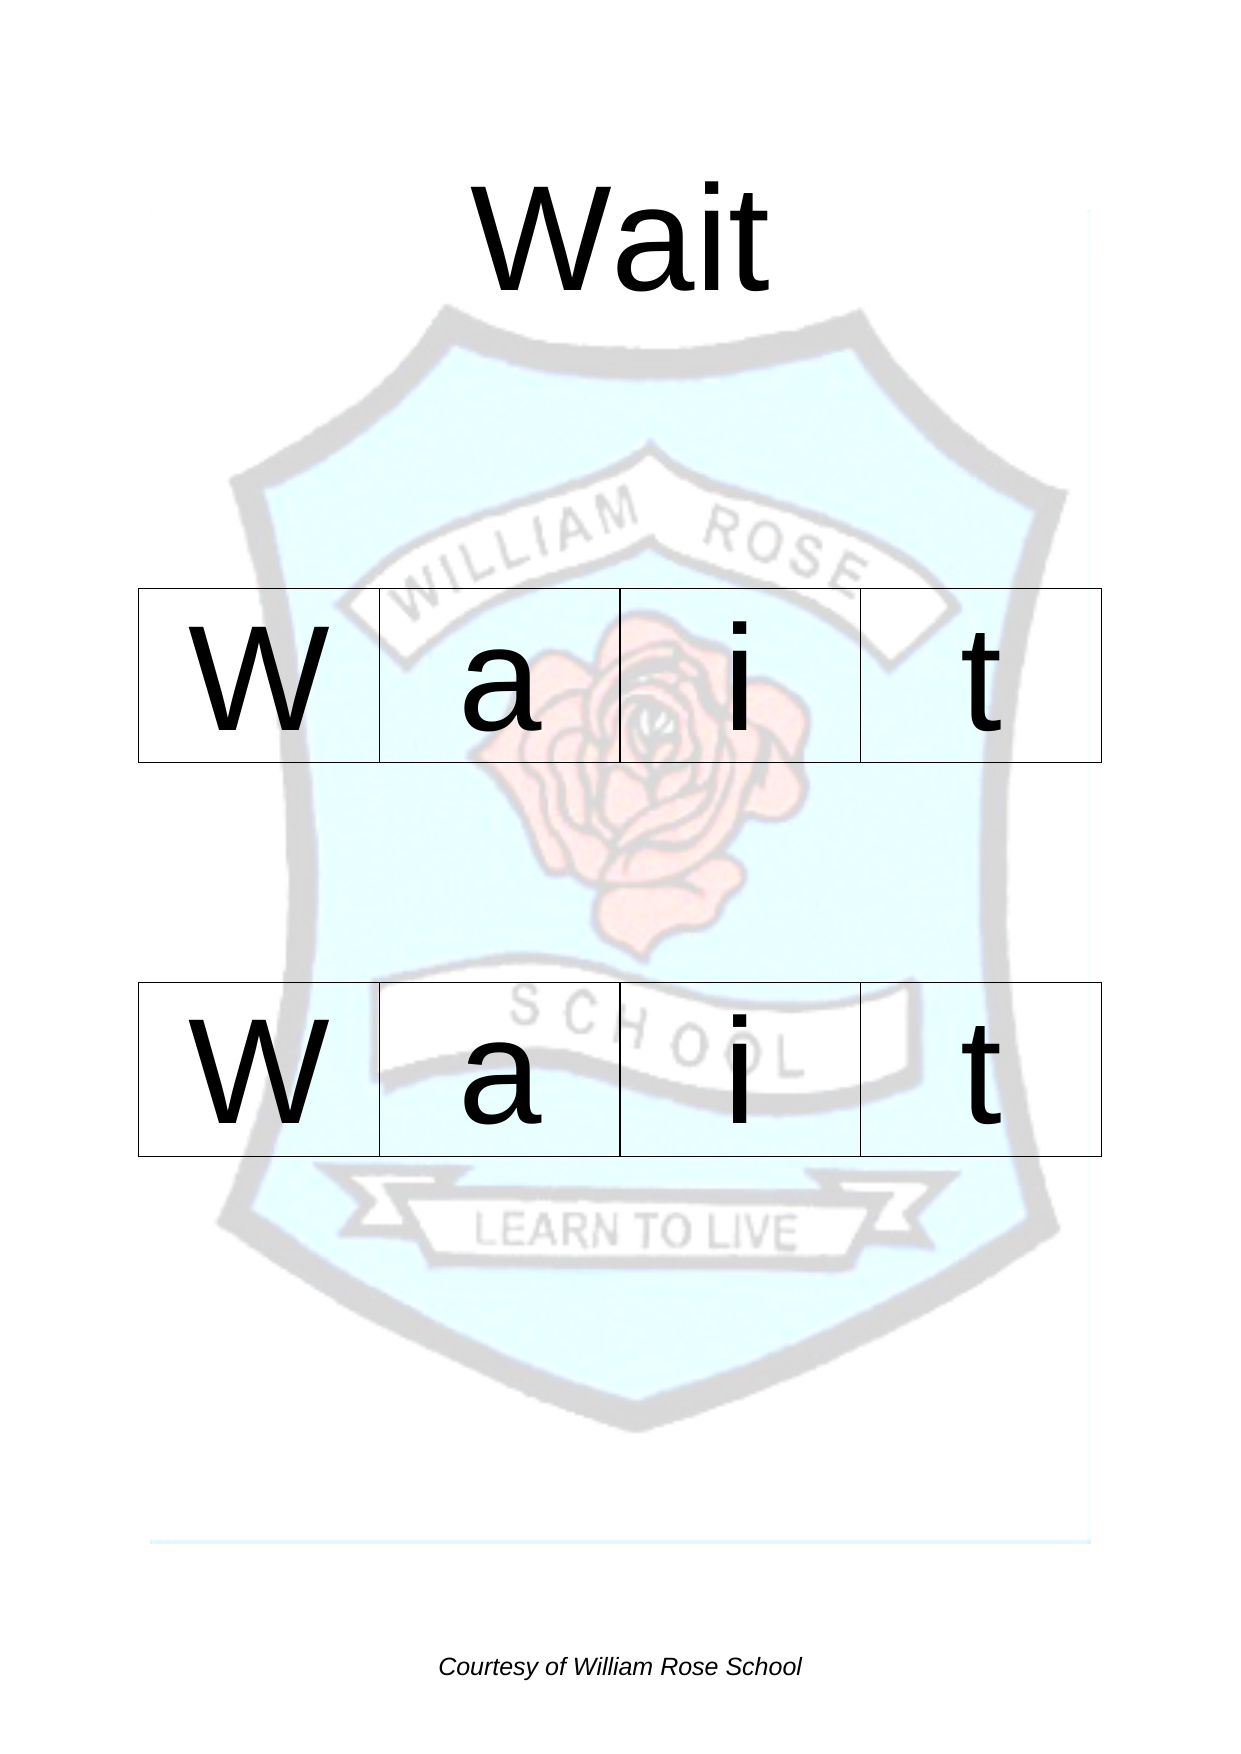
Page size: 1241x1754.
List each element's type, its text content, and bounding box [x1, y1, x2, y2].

table_header t [861, 983, 1101, 1156]
table_header t [861, 589, 1101, 762]
table_header i [621, 983, 860, 1156]
table_header W [139, 983, 379, 1156]
table_header a [380, 589, 619, 762]
table_header W [139, 589, 379, 762]
table_header i [621, 589, 860, 762]
text Wait [150, 150, 1090, 322]
table_header a [380, 983, 619, 1156]
